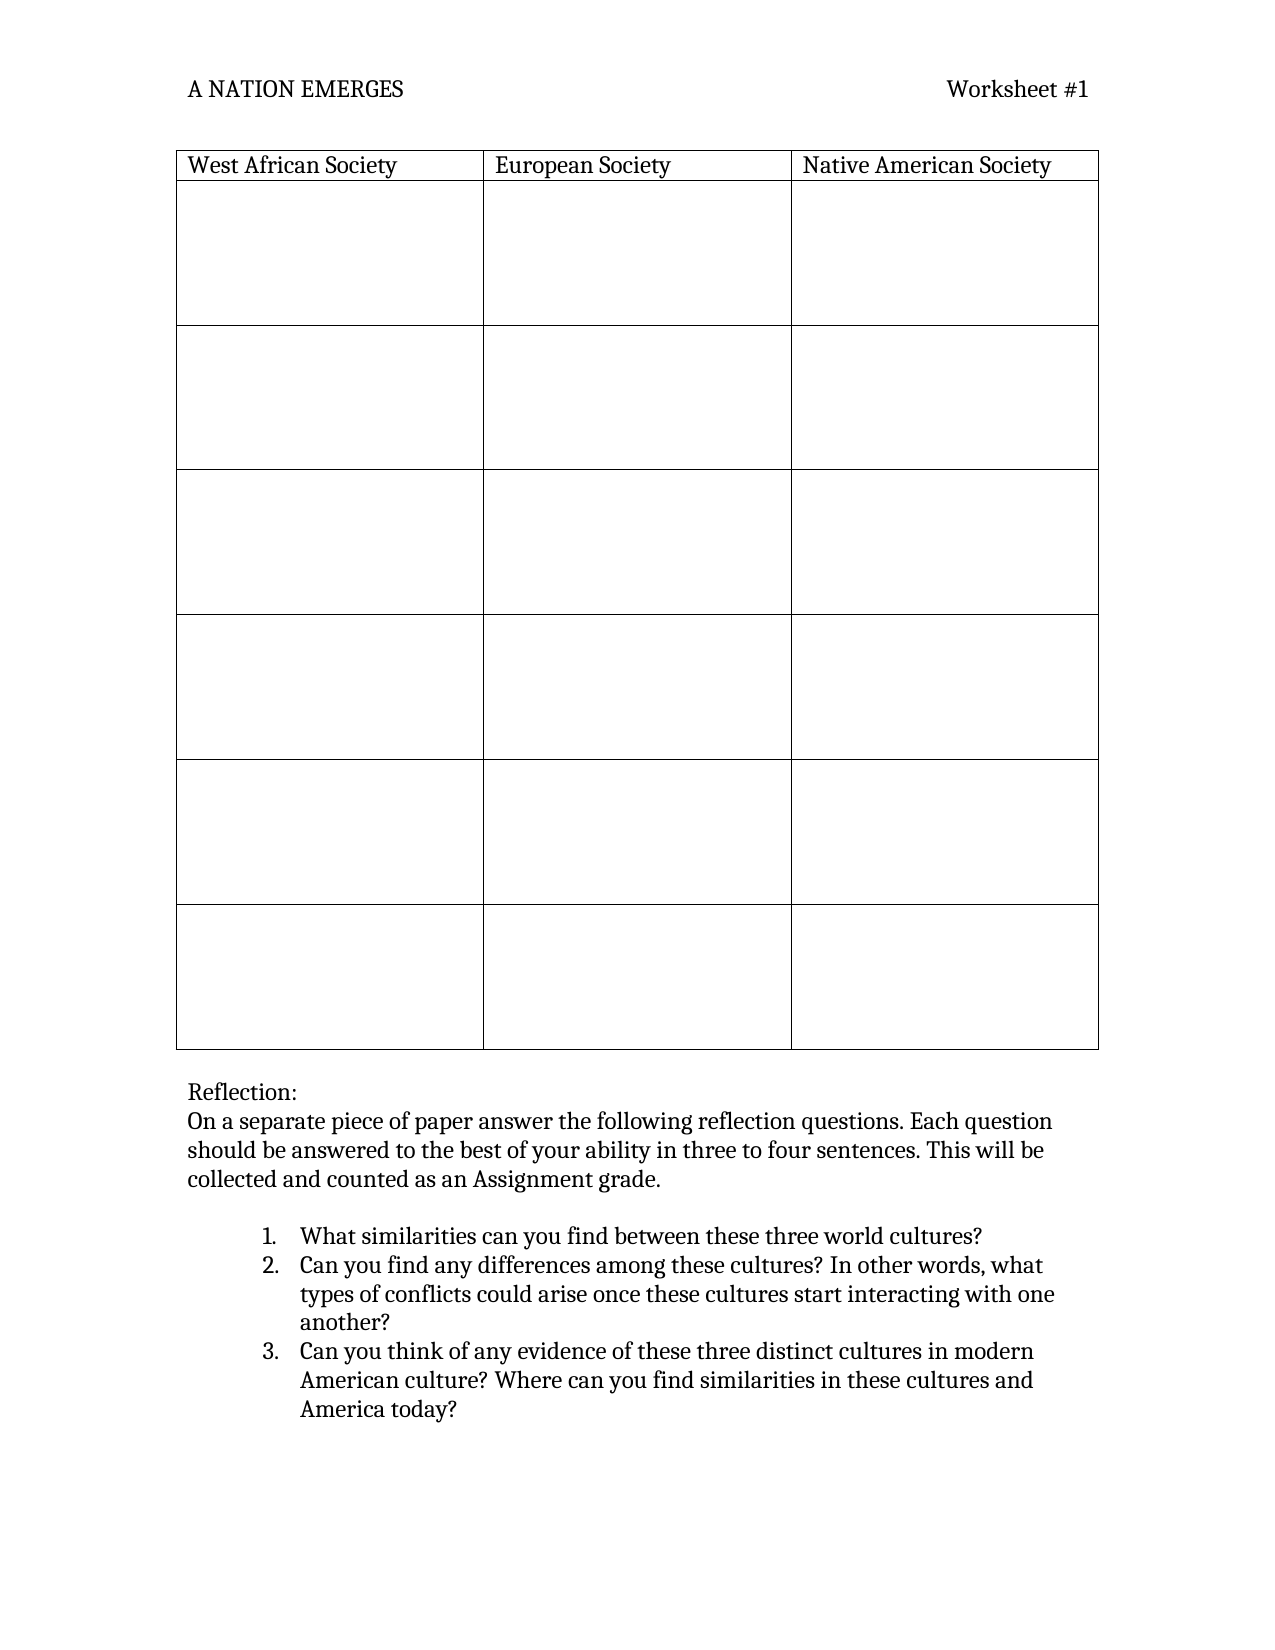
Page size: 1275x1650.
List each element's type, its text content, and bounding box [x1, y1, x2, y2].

text Reflection: [187, 1078, 1087, 1107]
table_cell [177, 615, 483, 759]
list What similarities can you find between these three world cultures? [262, 1222, 1087, 1251]
table_cell [177, 760, 483, 904]
text On a separate piece of paper answer the following reflection questions. Each question should be answered to the best of your ability in three to four sentences. This will be collected and counted as an Assignment grade. [187, 1107, 1087, 1193]
table_cell [792, 326, 1098, 469]
table_cell [792, 470, 1098, 614]
table_cell [484, 760, 791, 904]
table_header Native American Society [792, 151, 1098, 180]
table_cell [177, 470, 483, 614]
list Can you think of any evidence of these three distinct cultures in modern American culture? Where can you find similarities in these cultures and America today? [262, 1337, 1087, 1423]
table_cell [792, 181, 1098, 324]
table_cell [484, 615, 791, 759]
table_cell [484, 181, 791, 324]
table_header West African Society [177, 151, 483, 180]
table_cell [792, 905, 1098, 1048]
table_cell [177, 181, 483, 324]
table_cell [177, 326, 483, 469]
table_cell [484, 470, 791, 614]
table_header European Society [484, 151, 791, 180]
table_cell [792, 615, 1098, 759]
table_cell [177, 905, 483, 1048]
table_cell [484, 326, 791, 469]
list Can you find any differences among these cultures? In other words, what types of conflicts could arise once these cultures start interacting with one another? [262, 1251, 1087, 1337]
table_cell [484, 905, 791, 1048]
table_cell [792, 760, 1098, 904]
